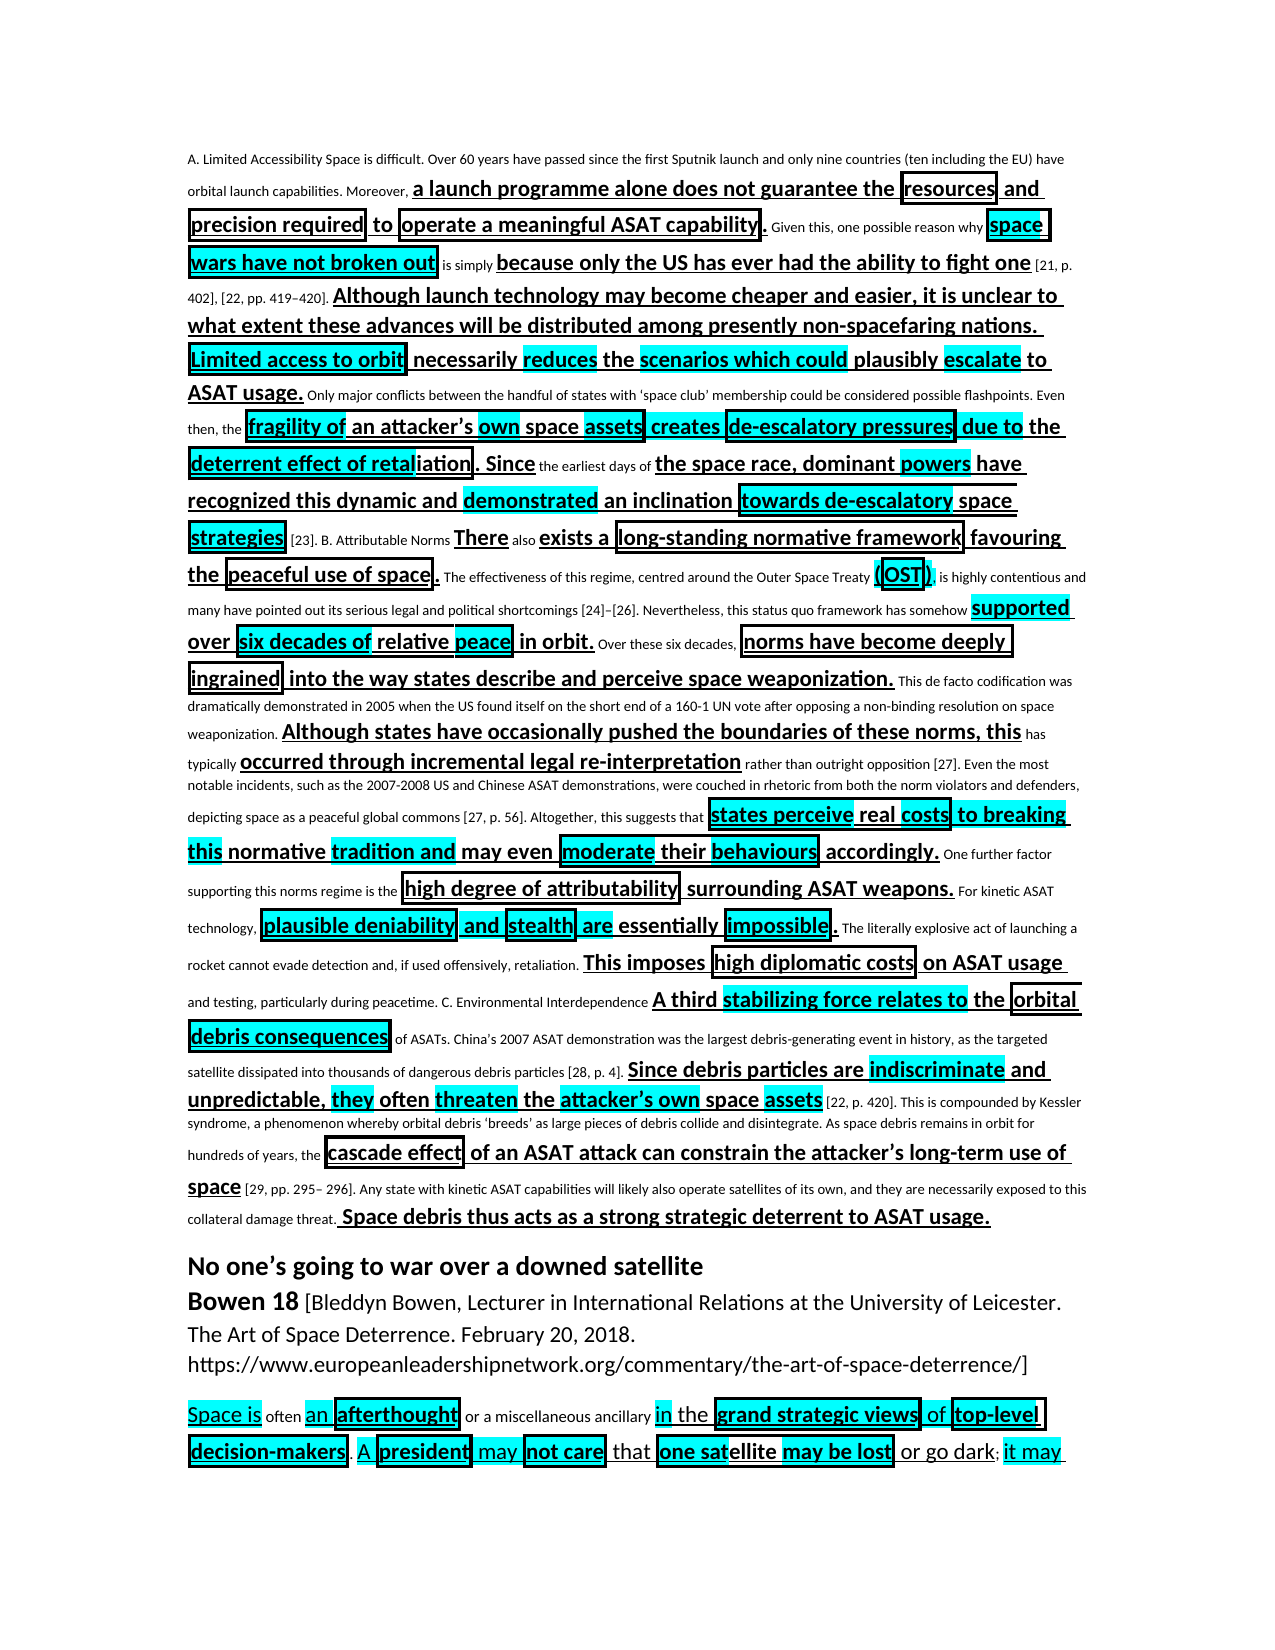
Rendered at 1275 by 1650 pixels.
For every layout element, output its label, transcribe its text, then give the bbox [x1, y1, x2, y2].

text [187, 1397, 1087, 1468]
text A. Limited Accessibility Space is difficult. Over 60 years have passed since the first Sputnik launch and only nine countries (ten including the EU) have orbital launch capabilities. Moreover, a launch programme alone does not guarantee the resources and precision required to operate a meaningful ASAT capability. Given this, one possible reason why space wars have not broken out is simply because only the US has ever had the ability to fight one [21, p. 402], [22, pp. 419–420]. Although launch technology may become cheaper and easier, it is unclear to what extent these advances will be distributed among presently non-spacefaring nations. Limited access to orbit necessarily reduces the scenarios which could plausibly escalate to ASAT usage. Only major conflicts between the handful of states with ‘space club’ membership could be considered possible flashpoints. Even then, the fragility of an attacker’s own space assets creates de-escalatory pressures due to the deterrent effect of retaliation. Since the earliest days of the space race, dominant powers have recognized this dynamic and demonstrated an inclination towards de-escalatory space strategies [23]. B. Attributable Norms There also exists a long-standing normative framework favouring the peaceful use of space. The effectiveness of this regime, centred around the Outer Space Treaty (OST), is highly contentious and many have pointed out its serious legal and political shortcomings [24]–[26]. Nevertheless, this status quo framework has somehow supported over six decades of relative peace in orbit. Over these six decades, norms have become deeply ingrained into the way states describe and perceive space weaponization. This de facto codification was dramatically demonstrated in 2005 when the US found itself on the short end of a 160-1 UN vote after opposing a non-binding resolution on space weaponization. Although states have occasionally pushed the boundaries of these norms, this has typically occurred through incremental legal re-interpretation rather than outright opposition [27]. Even the most notable incidents, such as the 2007-2008 US and Chinese ASAT demonstrations, were couched in rhetoric from both the norm violators and defenders, depicting space as a peaceful global commons [27, p. 56]. Altogether, this suggests that states perceive real costs to breaking this normative tradition and may even moderate their behaviours accordingly. One further factor supporting this norms regime is the high degree of attributability surrounding ASAT weapons. For kinetic ASAT technology, plausible deniability and stealth are essentially impossible. The literally explosive act of launching a rocket cannot evade detection and, if used offensively, retaliation. This imposes high diplomatic costs on ASAT usage and testing, particularly during peacetime. C. Environmental Interdependence A third stabilizing force relates to the orbital debris consequences of ASATs. China’s 2007 ASAT demonstration was the largest debris-generating event in history, as the targeted satellite dissipated into thousands of dangerous debris particles [28, p. 4]. Since debris particles are indiscriminate and unpredictable, they often threaten the attacker’s own space assets [22, p. 420]. This is compounded by Kessler syndrome, a phenomenon whereby orbital debris ‘breeds’ as large pieces of debris collide and disintegrate. As space debris remains in orbit for hundreds of years, the cascade effect of an ASAT attack can constrain the attacker’s long-term use of space [29, pp. 295– 296]. Any state with kinetic ASAT capabilities will likely also operate satellites of its own, and they are necessarily exposed to this collateral damage threat. Space debris thus acts as a strong strategic deterrent to ASAT usage. [187, 150, 1087, 1230]
text Bowen 18 [Bleddyn Bowen, Lecturer in International Relations at the University of Leicester. The Art of Space Deterrence. February 20, 2018. https://www.europeanleadershipnetwork.org/commentary/the-art-of-space-deterrence/] [187, 1284, 1087, 1378]
subtitle No one’s going to war over a downed satellite [187, 1249, 1087, 1282]
